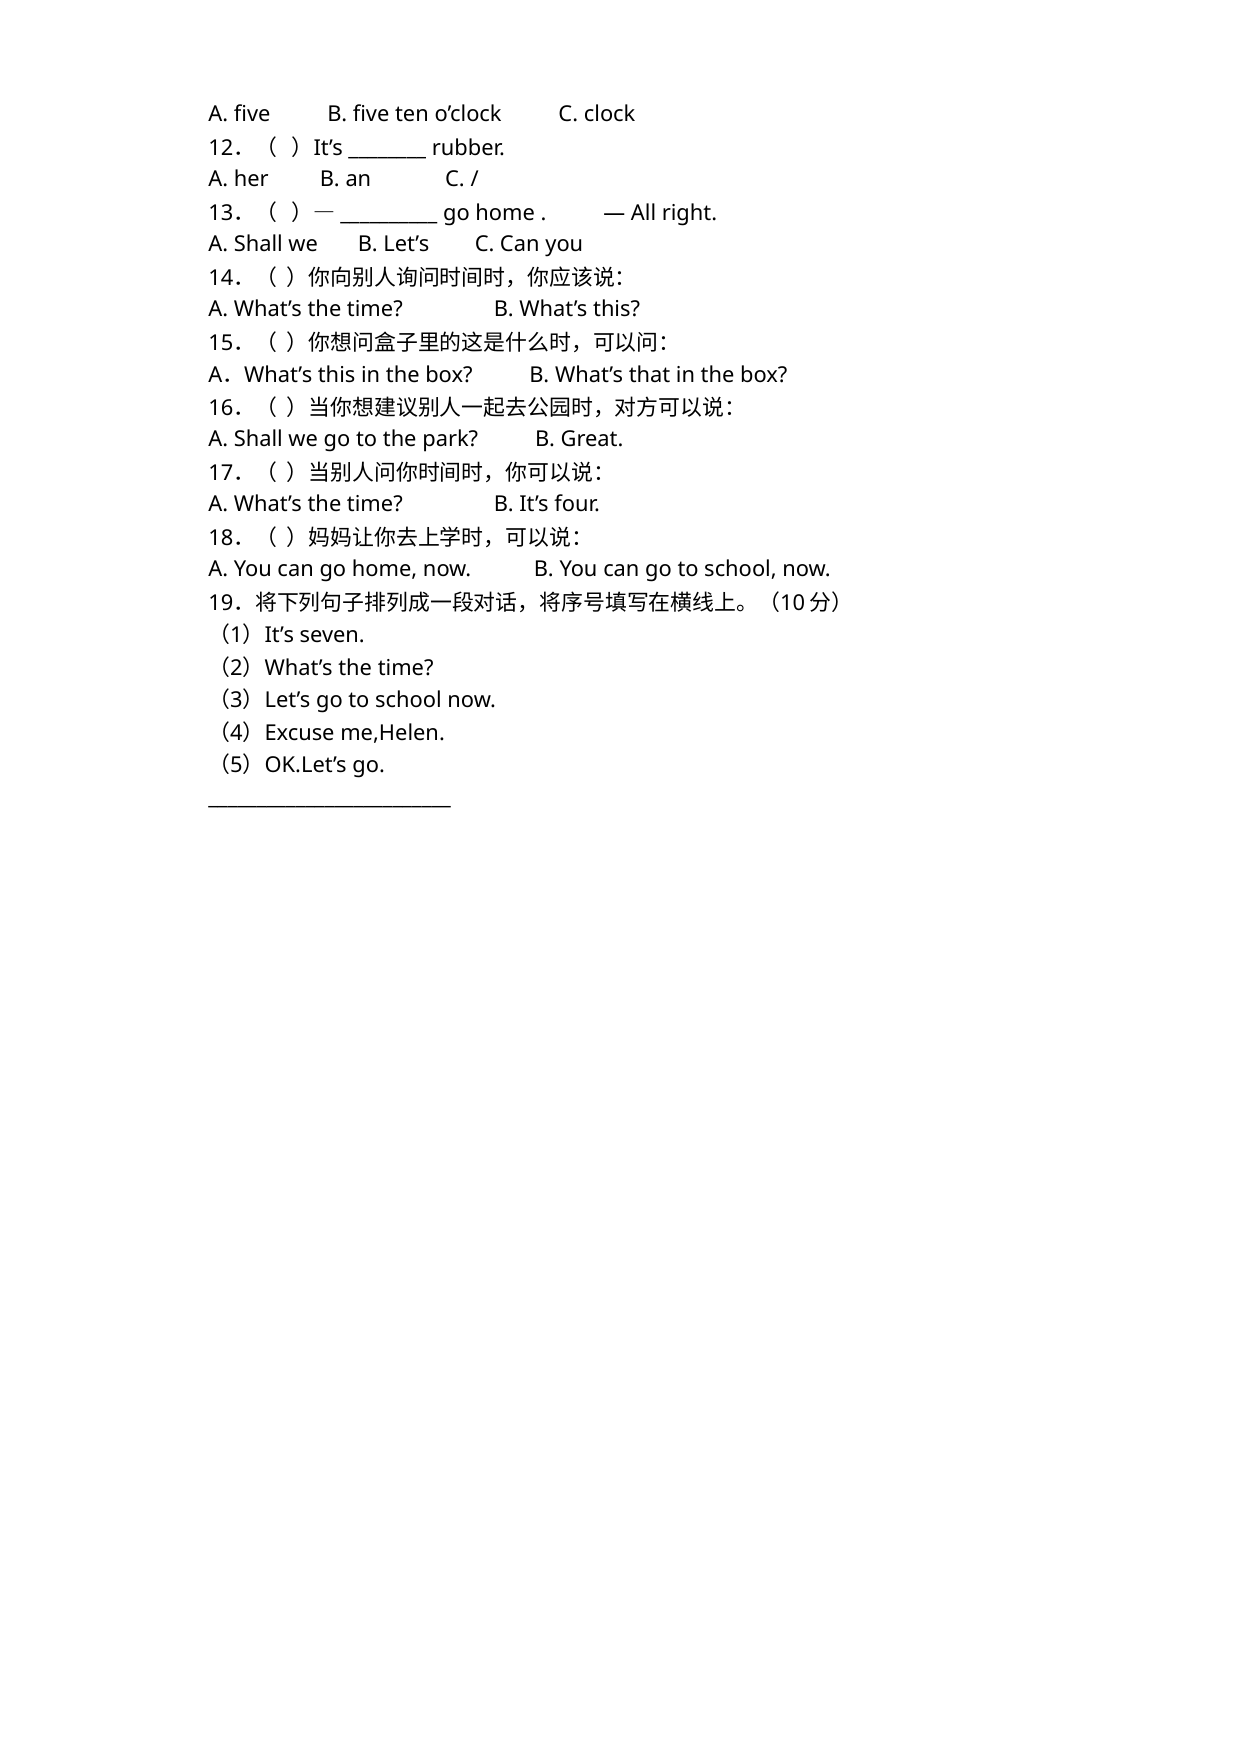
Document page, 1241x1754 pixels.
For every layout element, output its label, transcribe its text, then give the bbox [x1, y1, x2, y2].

text 13．（ ）— __________ go home . — All right. [208, 194, 1032, 227]
text A. You can go home, now. B. You can go to school, now. [208, 552, 1032, 584]
text 15．（ ）你想问盒子里的这是什么时，可以问： [208, 324, 1032, 357]
text A．What’s this in the box? B. What’s that in the box? [208, 357, 1032, 389]
text （2）What’s the time? [208, 649, 1032, 682]
text （1）It’s seven. [208, 617, 1032, 649]
text （3）Let’s go to school now. [208, 682, 1032, 714]
text 12．（ ）It’s ________ rubber. [208, 129, 1032, 162]
text 16．（ ）当你想建议别人一起去公园时，对方可以说： [208, 389, 1032, 422]
text 18．（ ）妈妈让你去上学时，可以说： [208, 519, 1032, 552]
text 19．将下列句子排列成一段对话，将序号填写在横线上。（10分） [208, 584, 1032, 617]
text A. What’s the time? B. What’s this? [208, 292, 1032, 324]
text （4）Excuse me,Helen. [208, 714, 1032, 747]
text A. Shall we go to the park? B. Great. [208, 422, 1032, 454]
text （5）OK.Let’s go. [208, 747, 1032, 779]
text _________________________ [208, 779, 1032, 812]
text A. Shall we B. Let’s C. Can you [208, 227, 1032, 259]
text A. five B. five ten o’clock C. clock [208, 97, 1032, 129]
text 17．（ ）当别人问你时间时，你可以说： [208, 454, 1032, 487]
text A. What’s the time? B. It’s four. [208, 487, 1032, 519]
text A. her B. an C. / [208, 162, 1032, 194]
text 14．（ ）你向别人询问时间时，你应该说： [208, 259, 1032, 292]
